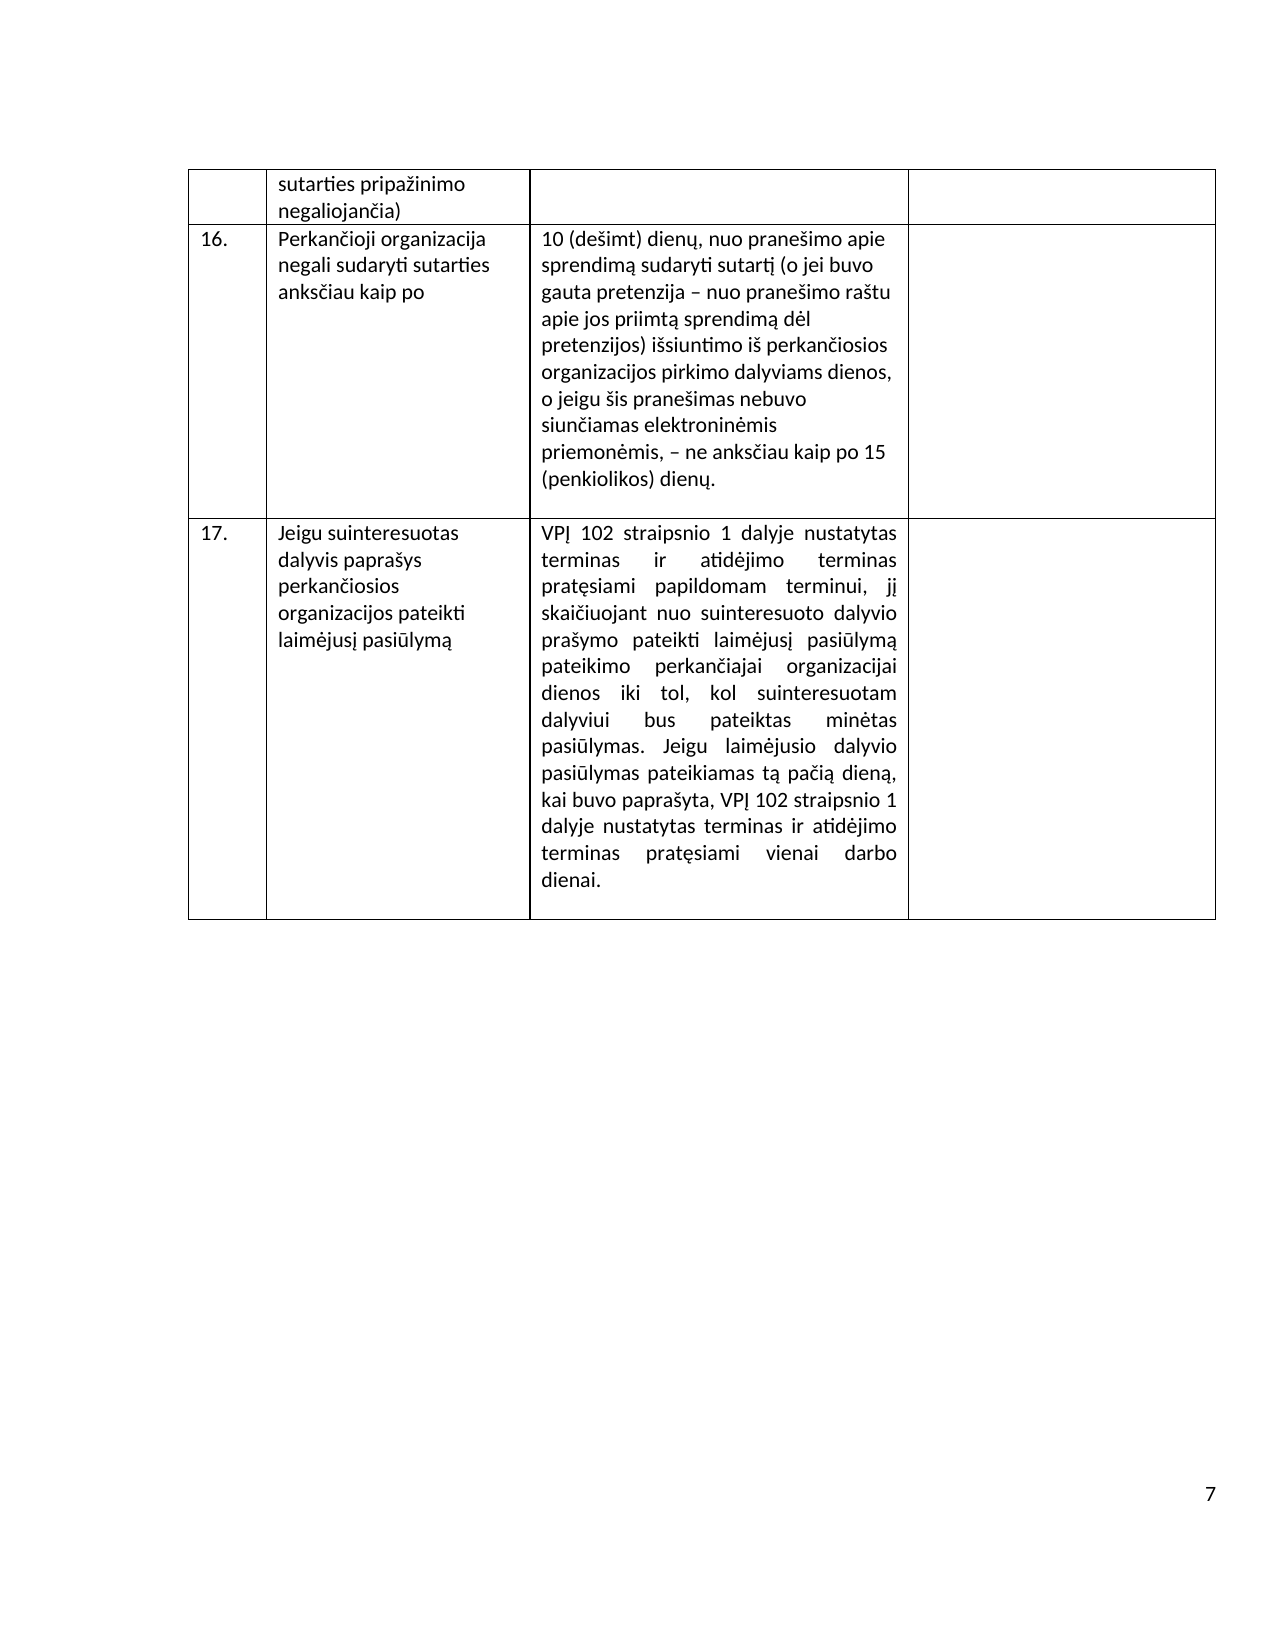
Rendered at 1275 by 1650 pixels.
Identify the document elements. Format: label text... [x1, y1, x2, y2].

table_cell [189, 519, 266, 919]
table_cell Perkančioji organizacija negali sudaryti sutarties anksčiau kaip po [267, 225, 529, 518]
table_cell [909, 170, 1215, 224]
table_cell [267, 170, 529, 224]
table_cell [909, 225, 1215, 518]
table_cell 10 (dešimt) dienų, nuo pranešimo apie sprendimą sudaryti sutartį (o jei buvo gauta pretenzija – nuo pranešimo raštu apie jos priimtą sprendimą dėl pretenzijos) išsiuntimo iš perkančiosios organizacijos pirkimo dalyviams dienos, o jeigu šis pranešimas nebuvo siunčiamas elektroninėmis priemonėmis, – ne anksčiau kaip po 15 (penkiolikos) dienų. [531, 225, 908, 518]
table_cell Jeigu suinteresuotas dalyvis paprašys perkančiosios organizacijos pateikti laimėjusį pasiūlymą [267, 519, 529, 919]
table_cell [531, 170, 908, 224]
table_cell [189, 170, 266, 224]
table_cell VPĮ 102 straipsnio 1 dalyje nustatytas terminas ir atidėjimo terminas pratęsiami papildomam terminui, jį skaičiuojant nuo suinteresuoto dalyvio prašymo pateikti laimėjusį pasiūlymą pateikimo perkančiajai organizacijai dienos iki tol, kol suinteresuotam dalyviui bus pateiktas minėtas pasiūlymas. Jeigu laimėjusio dalyvio pasiūlymas pateikiamas tą pačią dieną, kai buvo paprašyta, VPĮ 102 straipsnio 1 dalyje nustatytas terminas ir atidėjimo terminas pratęsiami vienai darbo dienai. [531, 519, 908, 919]
table_cell [189, 225, 266, 518]
table_cell [909, 519, 1215, 919]
